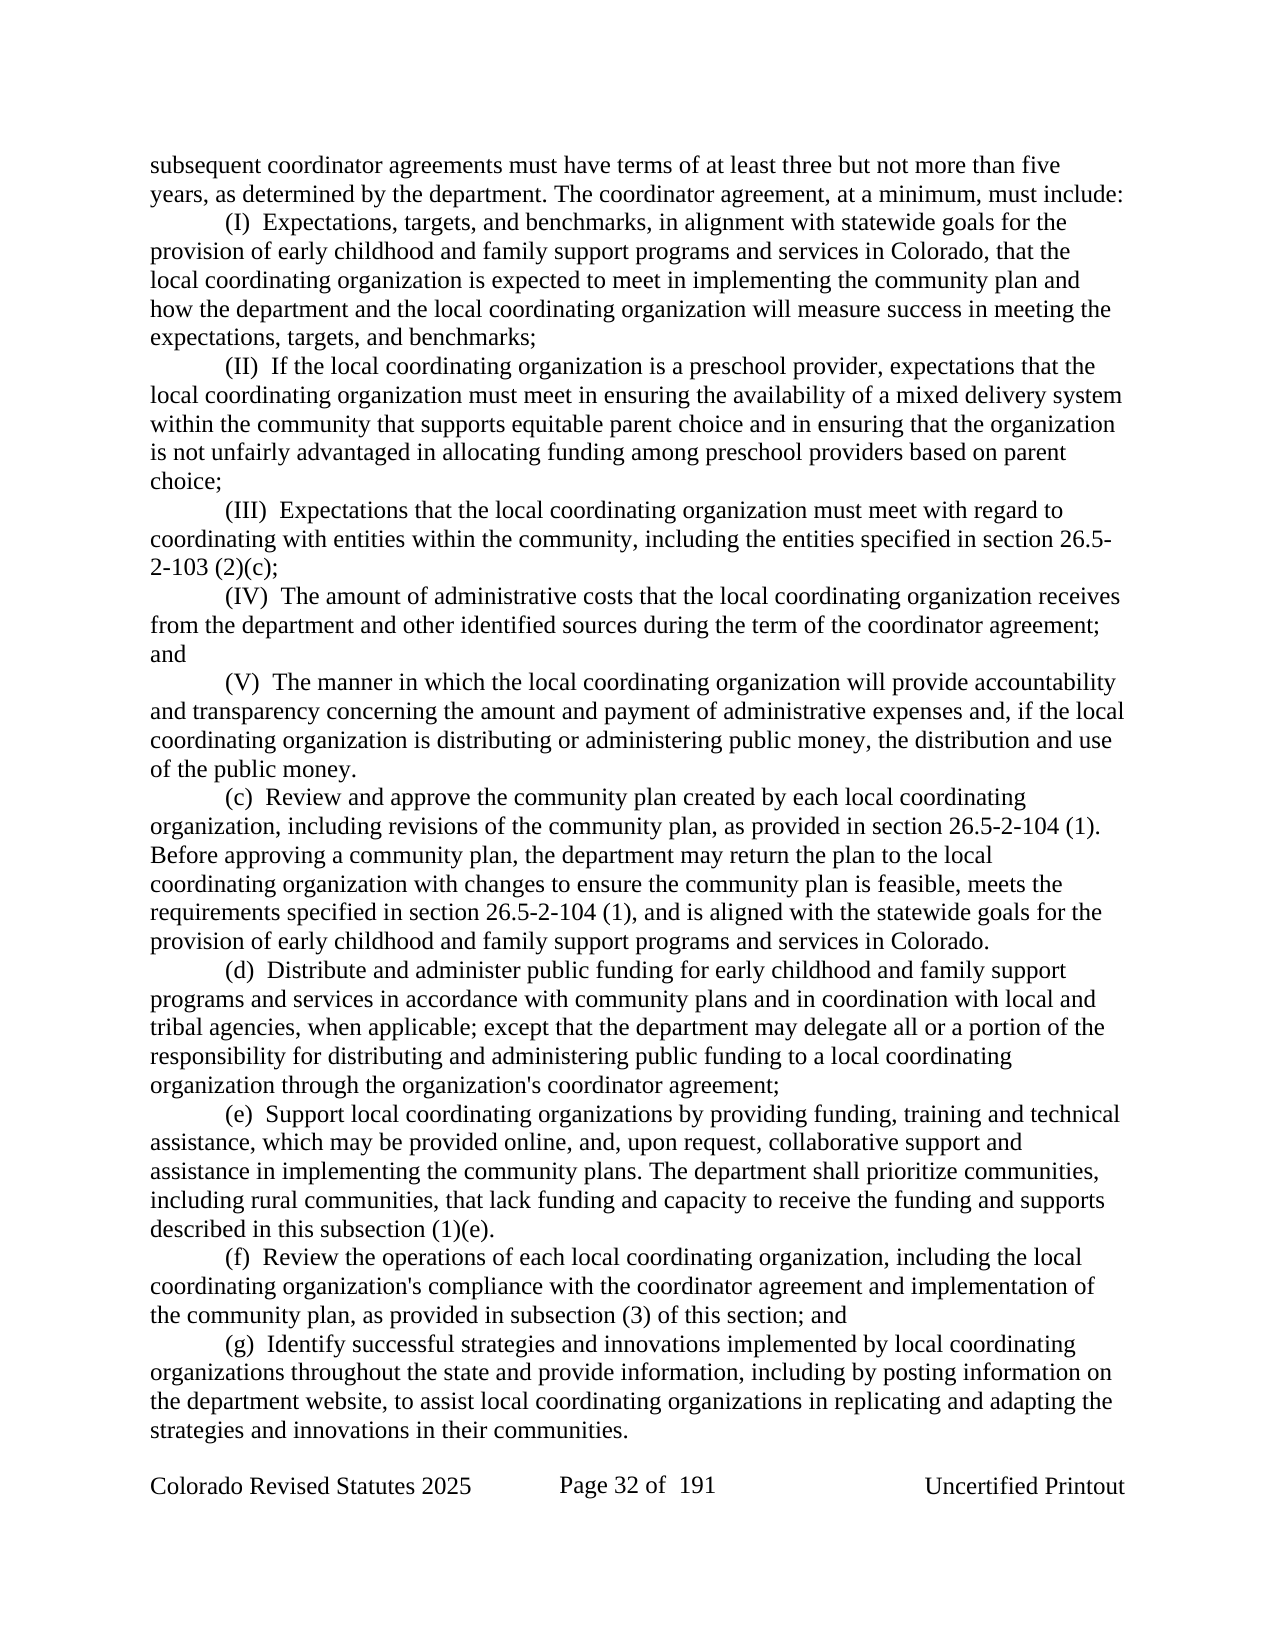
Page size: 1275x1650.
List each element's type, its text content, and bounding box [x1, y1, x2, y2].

text (I) Expectations, targets, and benchmarks, in alignment with statewide goals for the provision of early childhood and family support programs and services in Colorado, that the local coordinating organization is expected to meet in implementing the community plan and how the department and the local coordinating organization will measure success in meeting the expectations, targets, and benchmarks; [150, 207, 1125, 351]
text (g) Identify successful strategies and innovations implemented by local coordinating organizations throughout the state and provide information, including by posting information on the department website, to assist local coordinating organizations in replicating and adapting the strategies and innovations in their communities. [150, 1329, 1125, 1444]
text (e) Support local coordinating organizations by providing funding, training and technical assistance, which may be provided online, and, upon request, collaborative support and assistance in implementing the community plans. The department shall prioritize communities, including rural communities, that lack funding and capacity to receive the funding and supports described in this subsection (1)(e). [150, 1099, 1125, 1242]
text (IV) The amount of administrative costs that the local coordinating organization receives from the department and other identified sources during the term of the coordinator agreement; and [150, 581, 1125, 667]
text (III) Expectations that the local coordinating organization must meet with regard to coordinating with entities within the community, including the entities specified in section 26.5-2-103 (2)(c); [150, 495, 1125, 581]
text (V) The manner in which the local coordinating organization will provide accountability and transparency concerning the amount and payment of administrative expenses and, if the local coordinating organization is distributing or administering public money, the distribution and use of the public money. [150, 667, 1125, 782]
text (d) Distribute and administer public funding for early childhood and family support programs and services in accordance with community plans and in coordination with local and tribal agencies, when applicable; except that the department may delegate all or a portion of the responsibility for distributing and administering public funding to a local coordinating organization through the organization's coordinator agreement; [150, 955, 1125, 1099]
text (f) Review the operations of each local coordinating organization, including the local coordinating organization's compliance with the coordinator agreement and implementation of the community plan, as provided in subsection (3) of this section; and [150, 1242, 1125, 1329]
text (c) Review and approve the community plan created by each local coordinating organization, including revisions of the community plan, as provided in section 26.5-2-104 (1). Before approving a community plan, the department may return the plan to the local coordinating organization with changes to ensure the community plan is feasible, meets the requirements specified in section 26.5-2-104 (1), and is aligned with the statewide goals for the provision of early childhood and family support programs and services in Colorado. [150, 782, 1125, 955]
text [150, 150, 1125, 207]
text (II) If the local coordinating organization is a preschool provider, expectations that the local coordinating organization must meet in ensuring the availability of a mixed delivery system within the community that supports equitable parent choice and in ensuring that the organization is not unfairly advantaged in allocating funding among preschool providers based on parent choice; [150, 351, 1125, 495]
